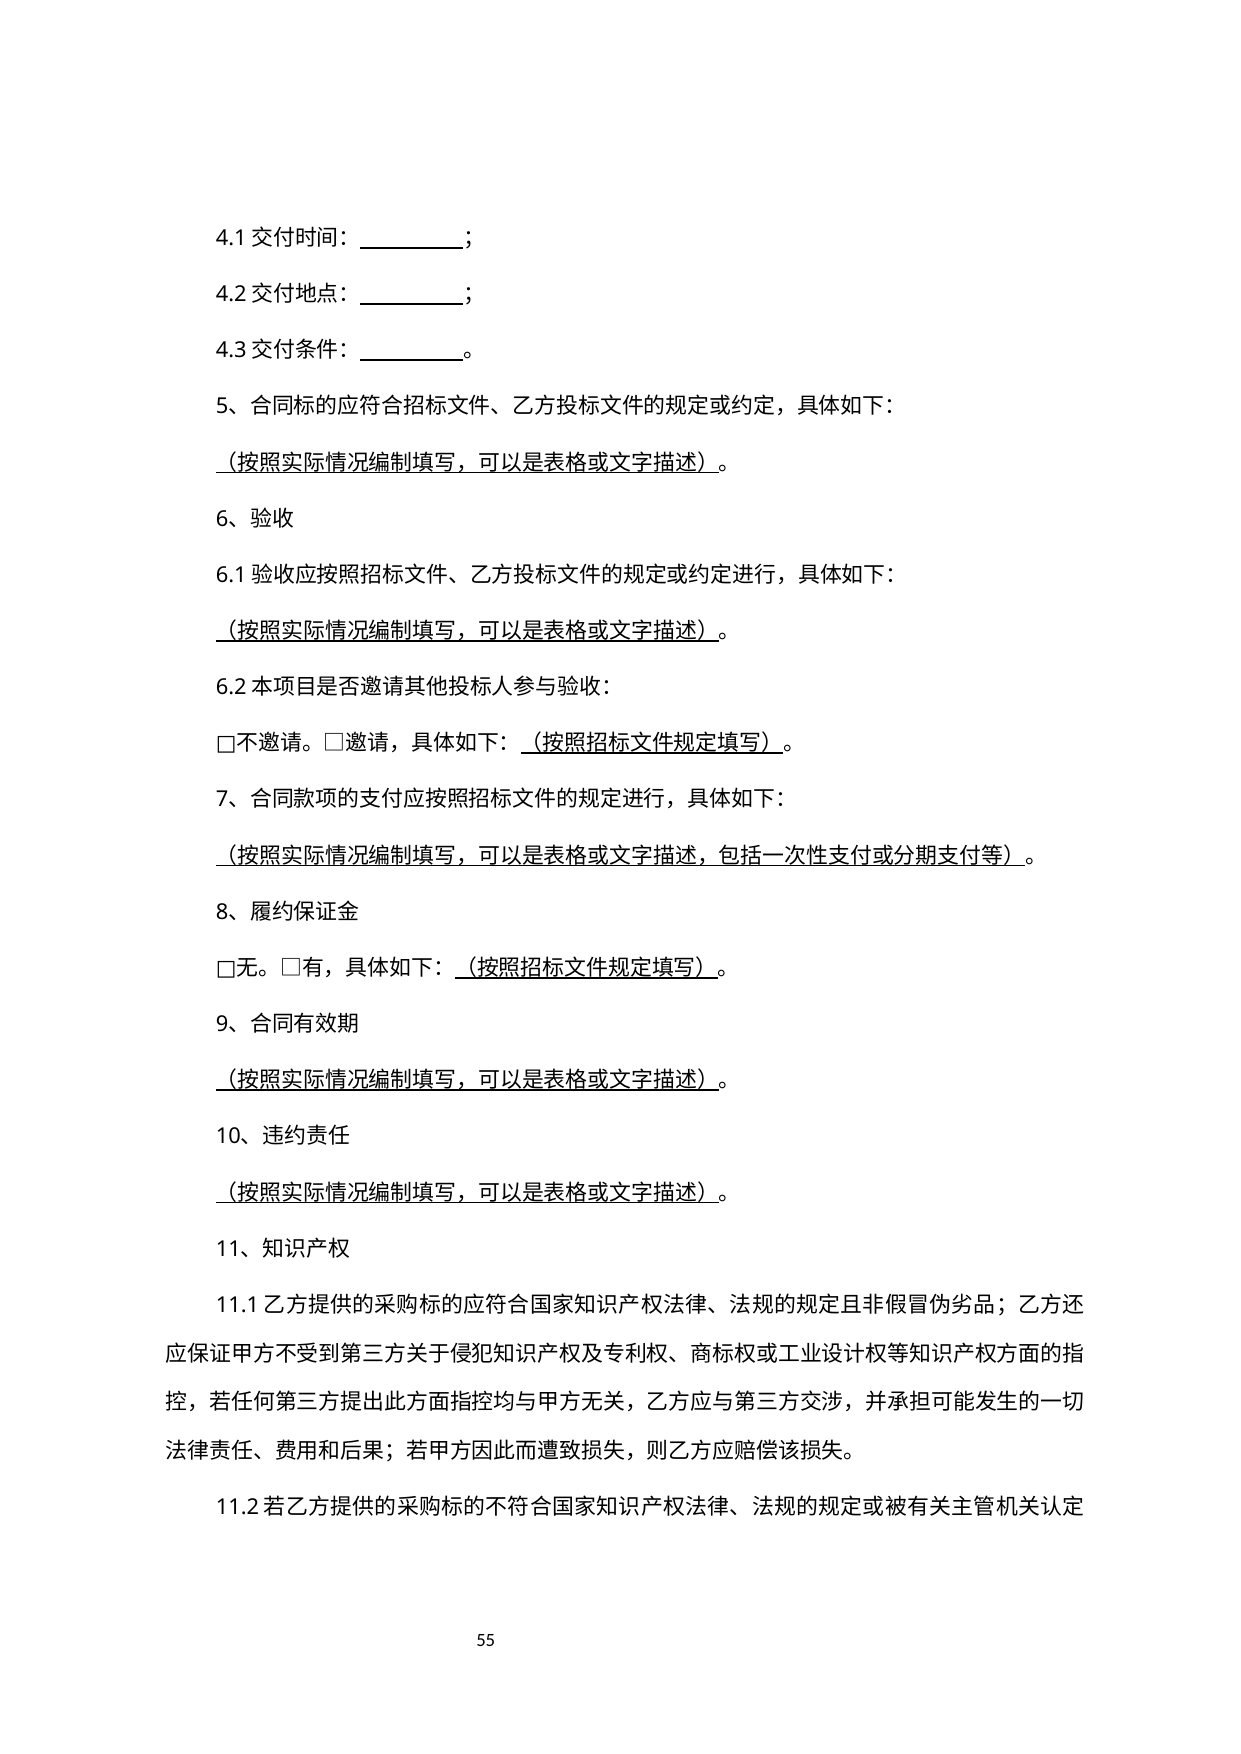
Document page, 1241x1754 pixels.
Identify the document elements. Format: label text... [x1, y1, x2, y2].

text （按照实际情况编制填写，可以是表格或文字描述）。 [165, 444, 1087, 477]
text （按照实际情况编制填写，可以是表格或文字描述）。 [165, 613, 1087, 645]
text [165, 1489, 1087, 1521]
text 4.3交付条件： 。 [165, 332, 1087, 364]
text （按照实际情况编制填写，可以是表格或文字描述）。 [165, 1174, 1087, 1207]
text 4.1交付时间： ； [165, 219, 1087, 252]
text 11、知识产权 [165, 1230, 1087, 1263]
text 6.1验收应按照招标文件、乙方投标文件的规定或约定进行，具体如下： [165, 556, 1087, 589]
text 7、合同款项的支付应按照招标文件的规定进行，具体如下： [165, 781, 1087, 813]
text □不邀请。□邀请，具体如下：（按照招标文件规定填写）。 [165, 725, 1087, 757]
text 6、验收 [165, 500, 1087, 533]
text □无。□有，具体如下：（按照招标文件规定填写）。 [165, 949, 1087, 982]
text 8、履约保证金 [165, 893, 1087, 926]
text 9、合同有效期 [165, 1006, 1087, 1038]
text 5、合同标的应符合招标文件、乙方投标文件的规定或约定，具体如下： [165, 388, 1087, 421]
text 4.2交付地点： ； [165, 276, 1087, 308]
text （按照实际情况编制填写，可以是表格或文字描述）。 [165, 1062, 1087, 1094]
text （按照实际情况编制填写，可以是表格或文字描述，包括一次性支付或分期支付等）。 [165, 837, 1087, 870]
text 10、违约责任 [165, 1118, 1087, 1150]
text 6.2本项目是否邀请其他投标人参与验收： [165, 669, 1087, 701]
text 11.1乙方提供的采购标的应符合国家知识产权法律、法规的规定且非假冒伪劣品；乙方还应保证甲方不受到第三方关于侵犯知识产权及专利权、商标权或工业设计权等知识产权方面的指控，若任何第三方提出此方面指控均与甲方无关，乙方应与第三方交涉，并承担可能发生的一切法律责任、费用和后果；若甲方因此而遭致损失，则乙方应赔偿该损失。 [165, 1286, 1087, 1465]
